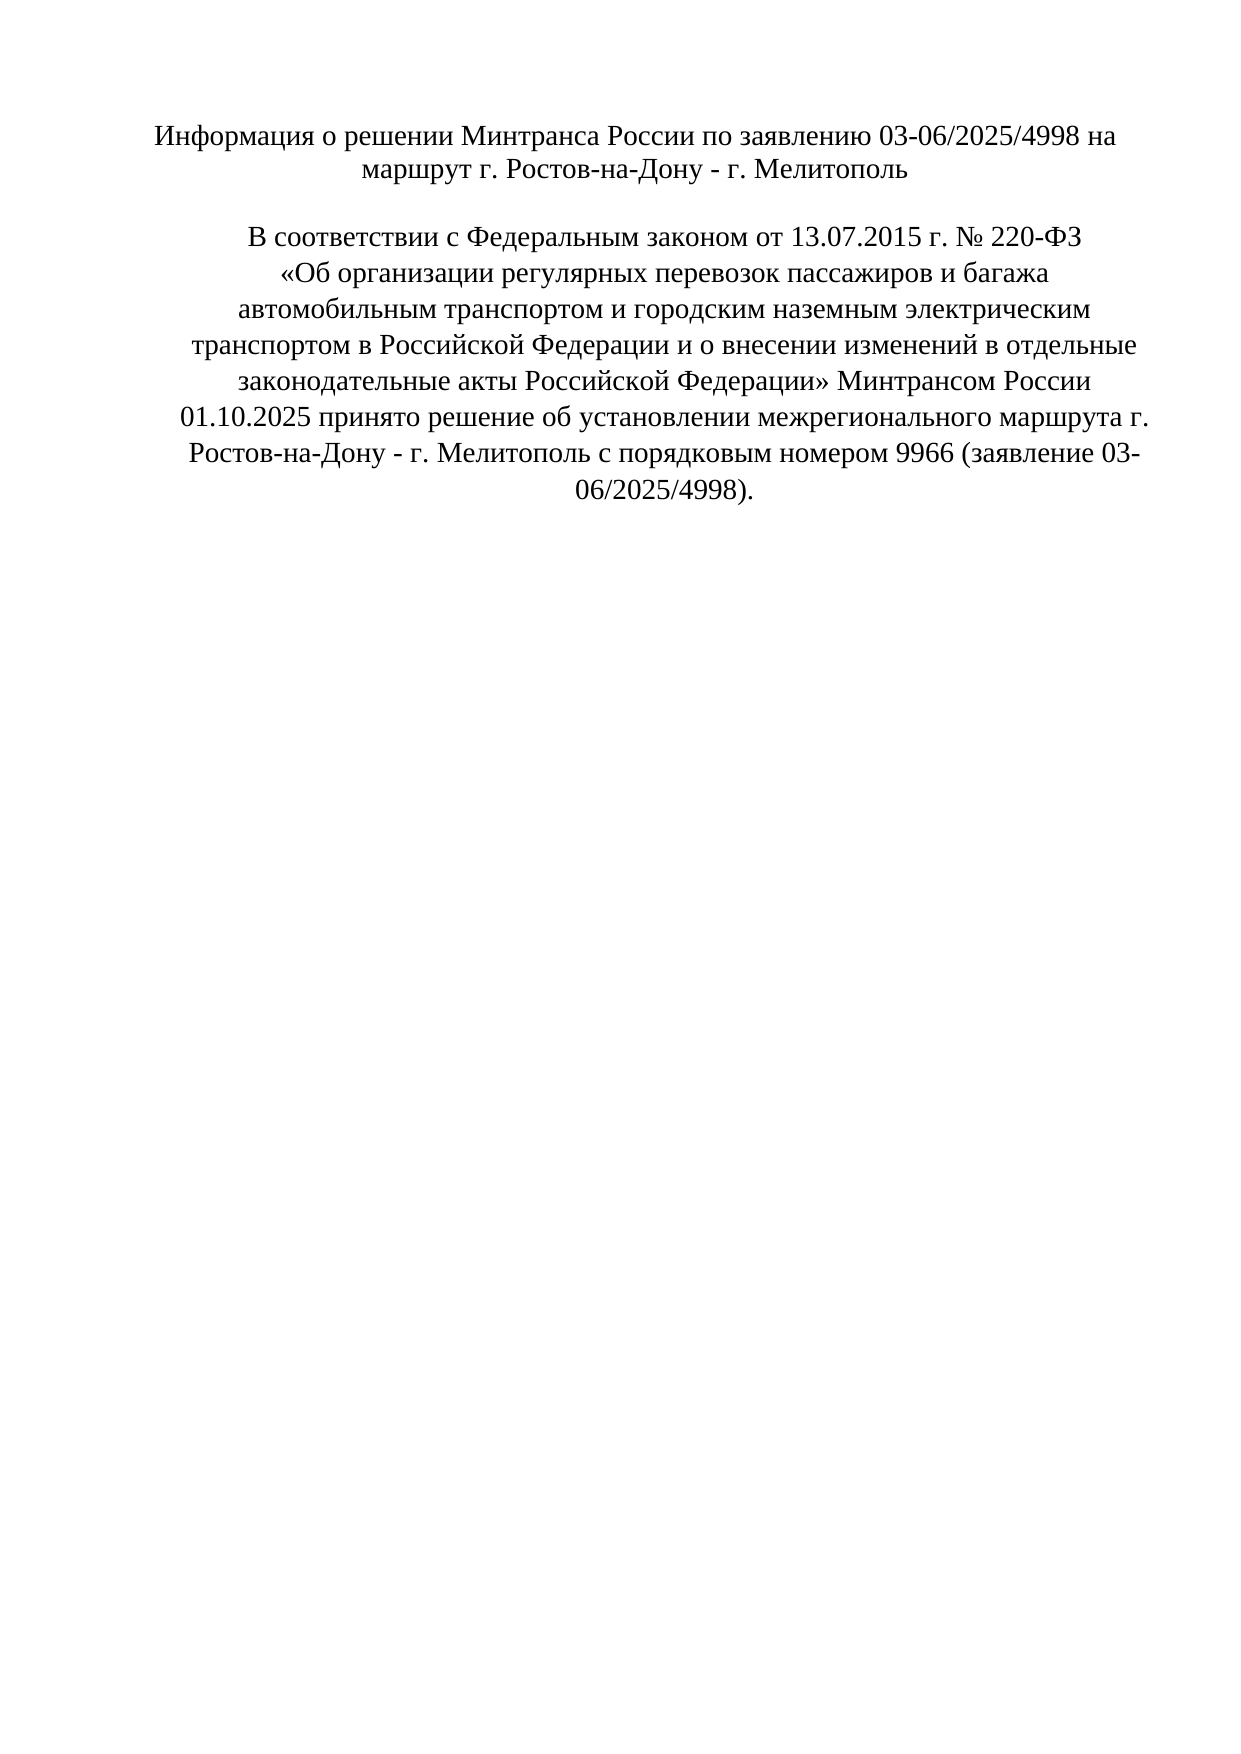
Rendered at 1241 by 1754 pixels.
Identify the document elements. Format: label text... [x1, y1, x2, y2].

text Информация о решении Минтранса России по заявлению 03-06/2025/4998 на маршрут г. Ростов-на-Дону - г. Мелитополь [118, 118, 1152, 185]
text В соответствии с Федеральным законом от 13.07.2015 г. № 220-ФЗ «Об организации регулярных перевозок пассажиров и багажа автомобильным транспортом и городским наземным электрическим транспортом в Российской Федерации и о внесении изменений в отдельные законодательные акты Российской Федерации» Минтрансом России 01.10.2025 принято решение об установлении межрегионального маршрута г. Ростов-на-Дону - г. Мелитополь с порядковым номером 9966 (заявление 03-06/2025/4998). [177, 219, 1152, 505]
